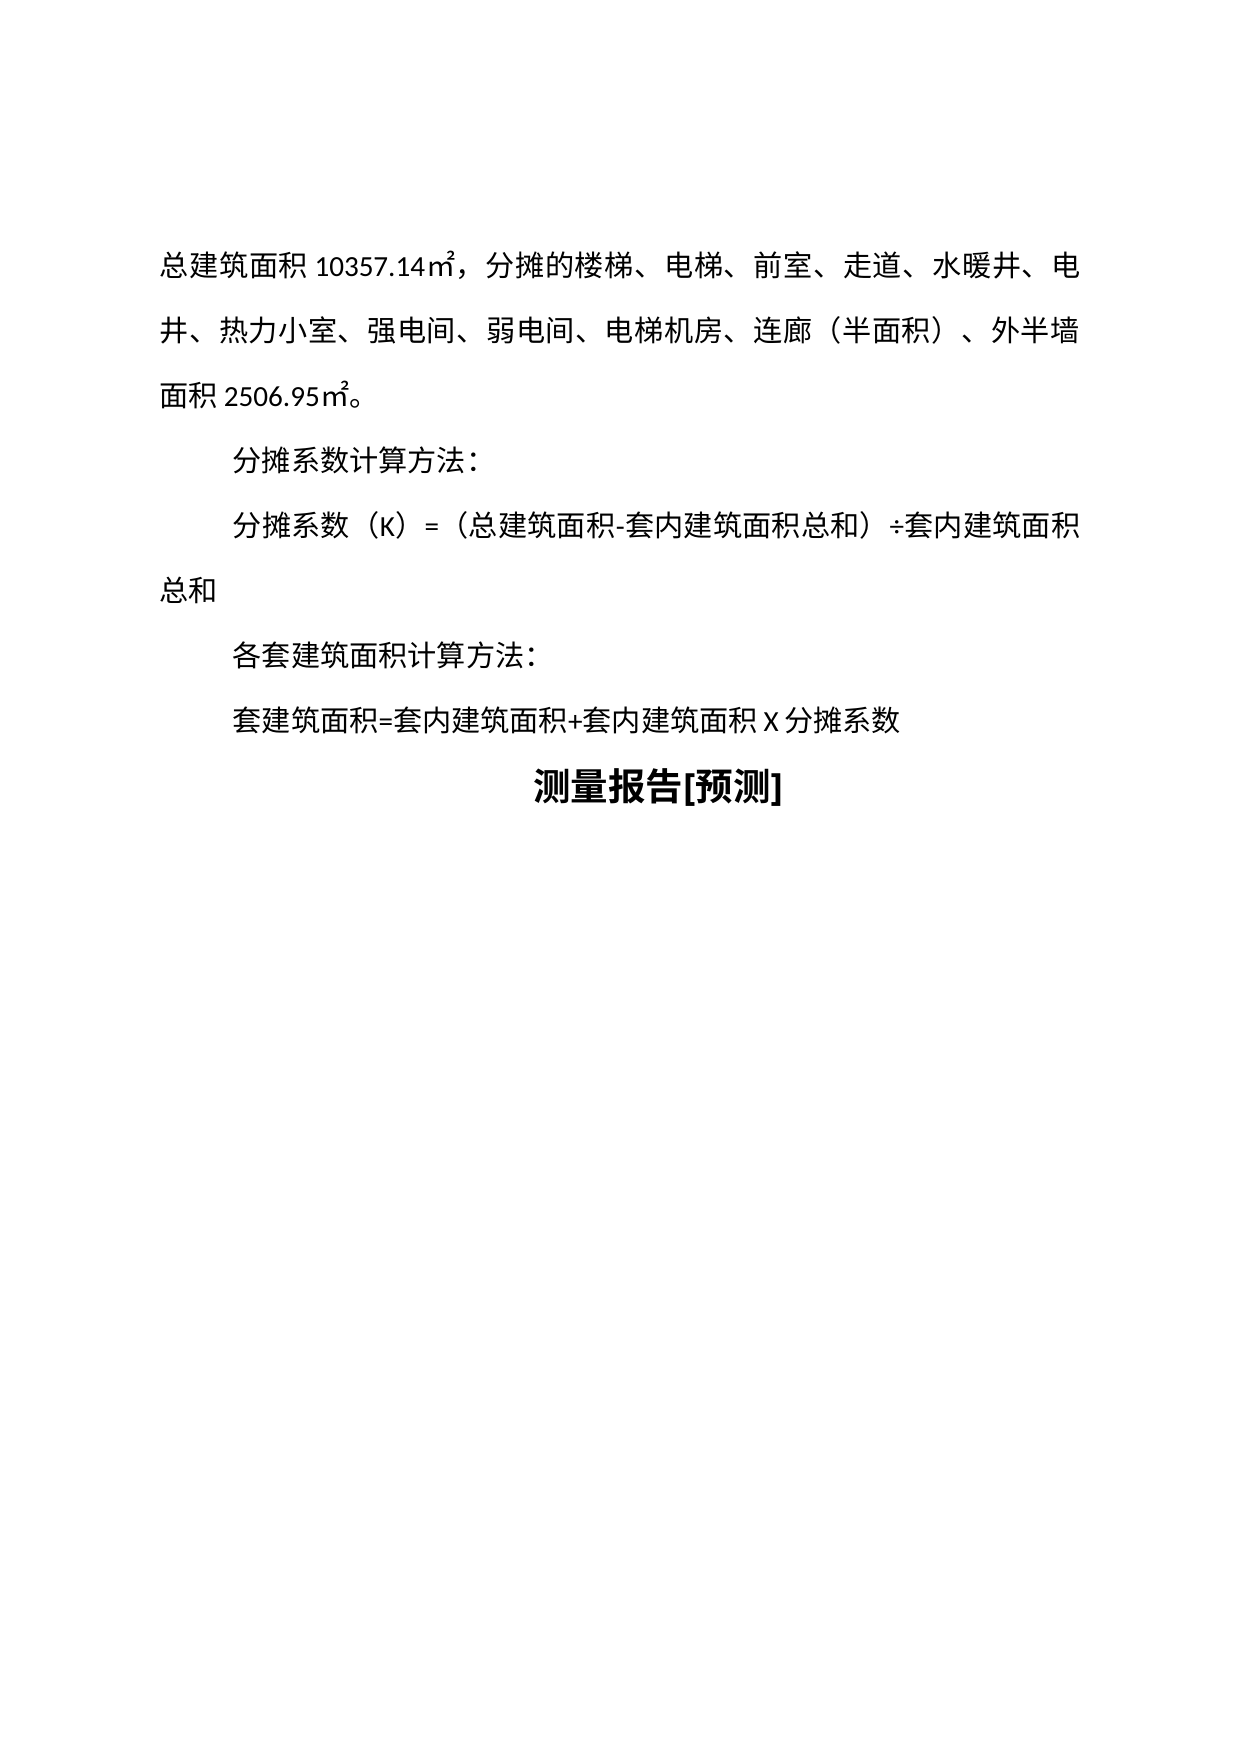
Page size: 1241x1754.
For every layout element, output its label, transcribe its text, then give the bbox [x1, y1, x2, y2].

text 各套建筑面积计算方法： [159, 621, 1081, 686]
text 套建筑面积=套内建筑面积+套内建筑面积X分摊系数 [159, 686, 1081, 751]
text 分摊系数（K）=（总建筑面积-套内建筑面积总和）÷套内建筑面积总和 [159, 491, 1081, 621]
text 分摊系数计算方法： [159, 426, 1081, 491]
text 测量报告[预测] [159, 751, 1081, 816]
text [159, 231, 1081, 426]
